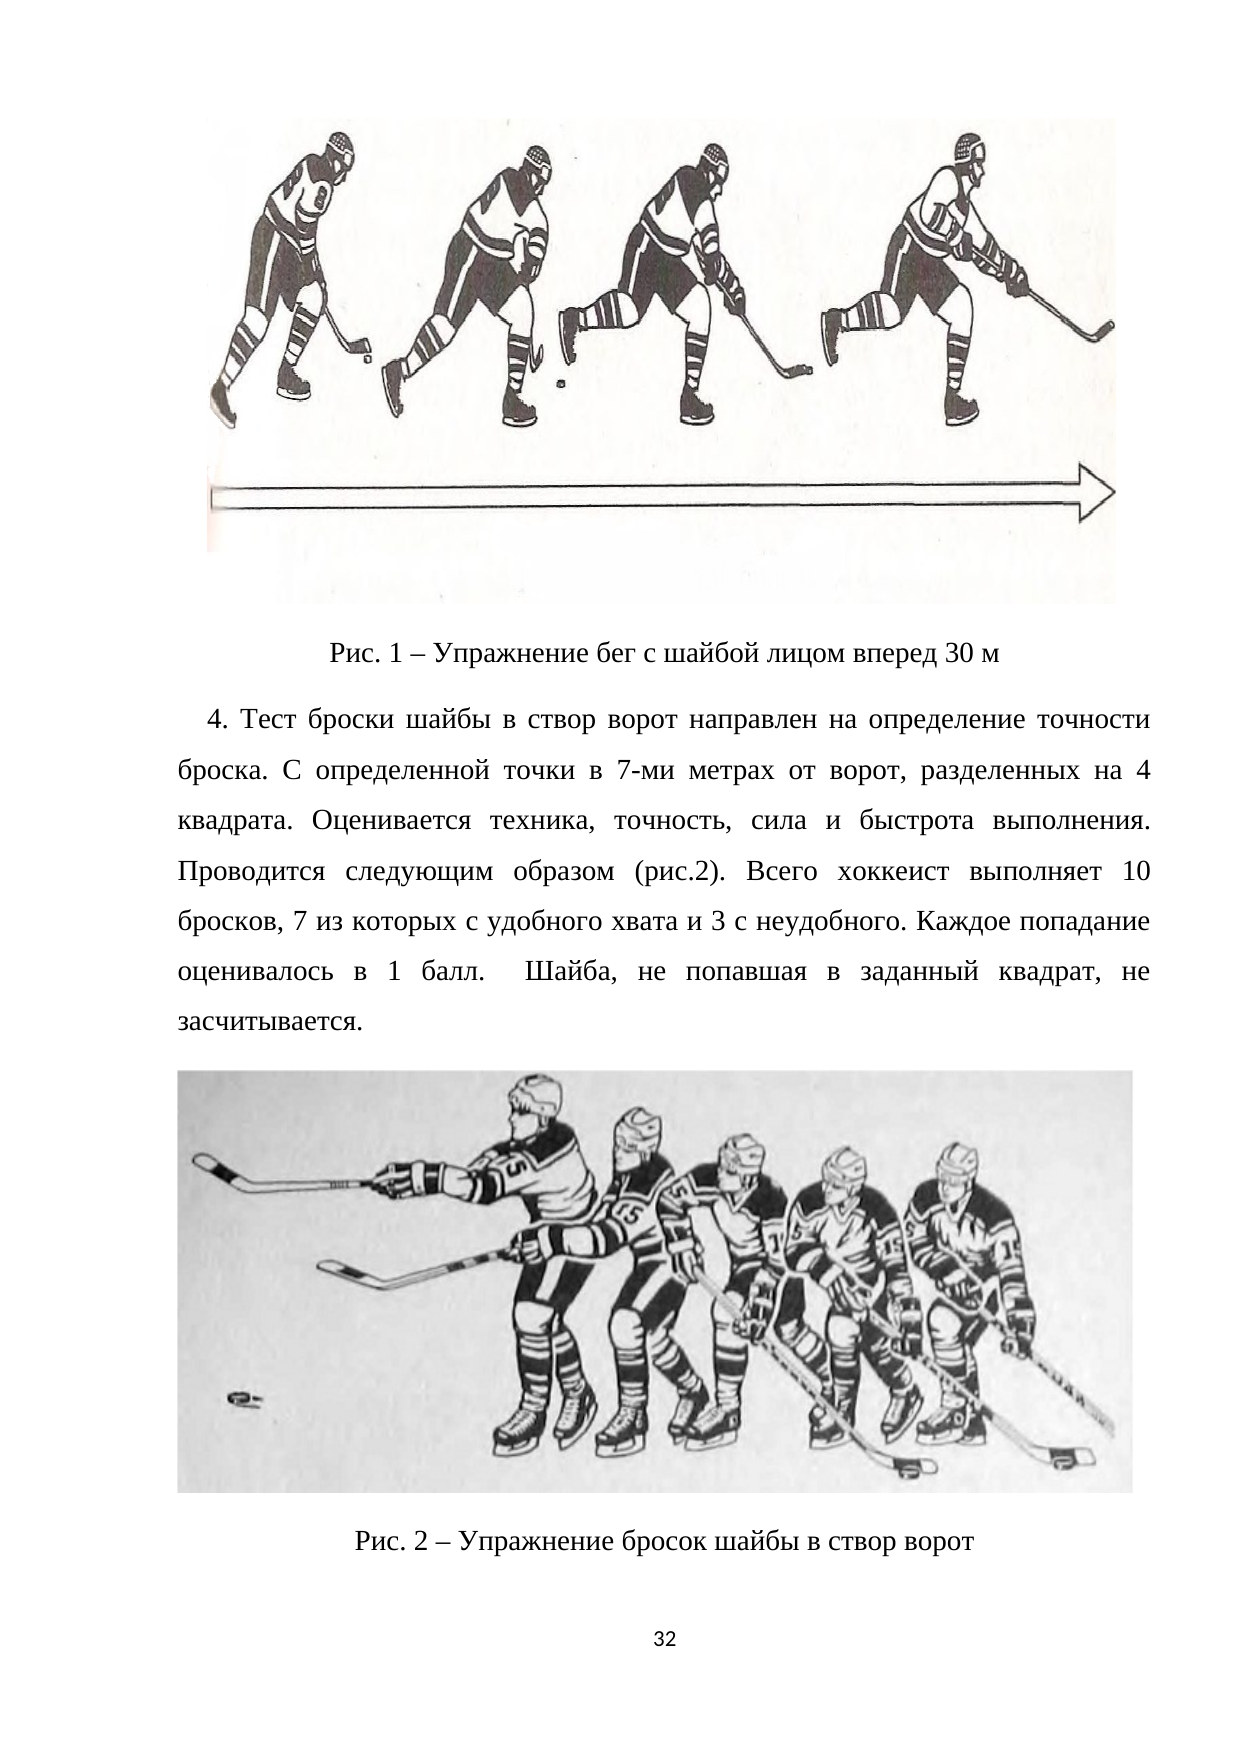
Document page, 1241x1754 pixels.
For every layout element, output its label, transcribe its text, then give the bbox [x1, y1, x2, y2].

text 4. Тест броски шайбы в створ ворот направлен на определение точности броска. С определенной точки в 7-ми метрах от ворот, разделенных на 4 квадрата. Оценивается техника, точность, сила и быстрота выполнения. Проводится следующим образом (рис.2). Всего хоккеист выполняет 10 бросков, 7 из которых с удобного хвата и 3 с неудобного. Каждое попадание оценивалось в 1 балл. Шайба, не попавшая в заданный квадрат, не засчитывается. [177, 702, 1152, 1037]
picture [177, 1070, 1134, 1493]
picture [206, 118, 1117, 604]
text Рис. 1 – Упражнение бег с шайбой лицом вперед 30 м [177, 635, 1152, 668]
text Рис. 2 – Упражнение бросок шайбы в створ ворот [177, 1523, 1152, 1556]
